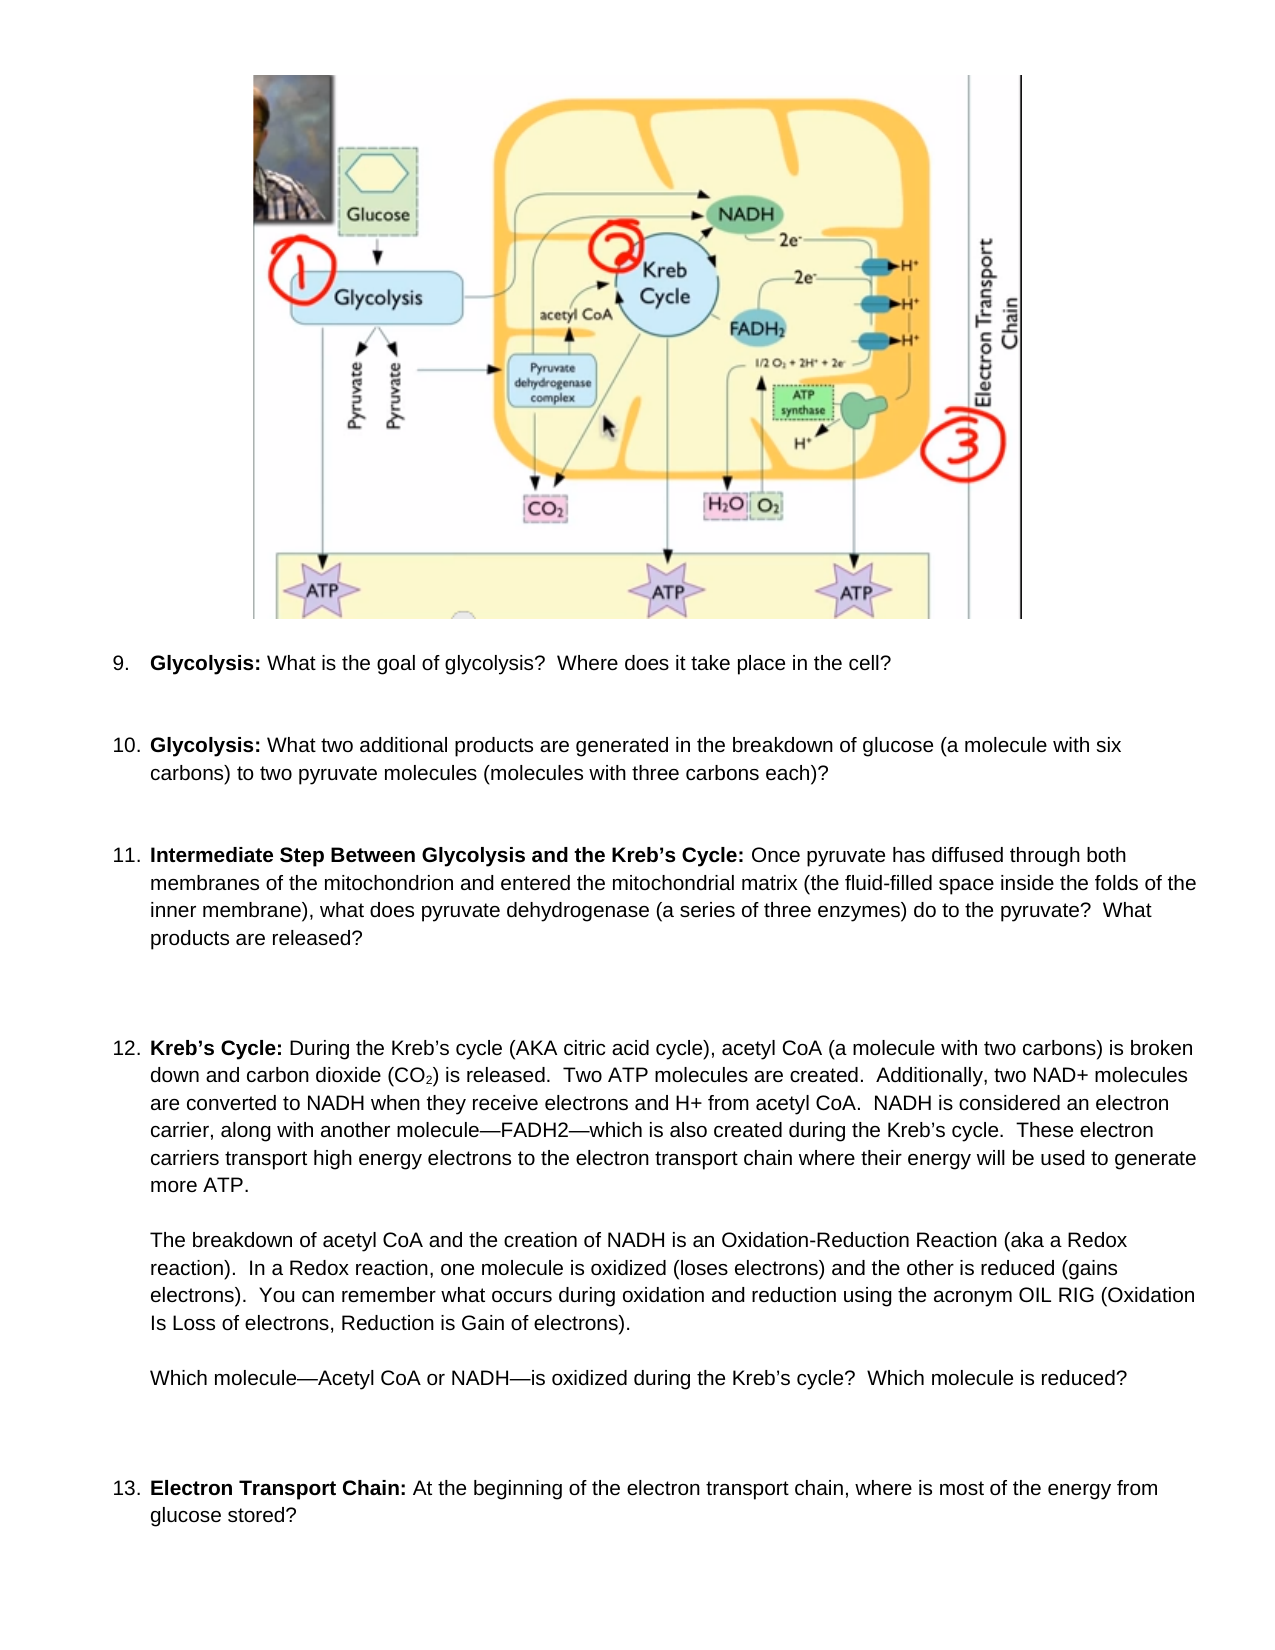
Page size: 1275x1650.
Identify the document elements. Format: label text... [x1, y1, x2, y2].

list Kreb’s Cycle: During the Kreb’s cycle (AKA citric acid cycle), acetyl CoA (a molecule with two carbons) is broken down and carbon dioxide (CO2) is released. Two ATP molecules are created. Additionally, two NAD+ molecules are converted to NADH when they receive electrons and H+ from acetyl CoA. NADH is considered an electron carrier, along with another molecule—FADH2—which is also created during the Kreb’s cycle. These electron carriers transport high energy electrons to the electron transport chain where their energy will be used to generate more ATP. [112, 1036, 1200, 1197]
list Which molecule—Acetyl CoA or NADH—is oxidized during the Kreb’s cycle? Which molecule is reduced? [150, 1366, 1200, 1389]
picture [253, 75, 1022, 619]
list Glycolysis: What is the goal of glycolysis? Where does it take place in the cell? [112, 651, 1200, 674]
list Intermediate Step Between Glycolysis and the Kreb’s Cycle: Once pyruvate has diffused through both membranes of the mitochondrion and entered the mitochondrial matrix (the fluid-filled space inside the folds of the inner membrane), what does pyruvate dehydrogenase (a series of three enzymes) do to the pyruvate? What products are released? [112, 843, 1200, 949]
list Glycolysis: What two additional products are generated in the breakdown of glucose (a molecule with six carbons) to two pyruvate molecules (molecules with three carbons each)? [112, 733, 1200, 784]
list Electron Transport Chain: At the beginning of the electron transport chain, where is most of the energy from glucose stored? [112, 1476, 1200, 1527]
list The breakdown of acetyl CoA and the creation of NADH is an Oxidation-Reduction Reaction (aka a Redox reaction). In a Redox reaction, one molecule is oxidized (loses electrons) and the other is reduced (gains electrons). You can remember what occurs during oxidation and reduction using the acronym OIL RIG (Oxidation Is Loss of electrons, Reduction is Gain of electrons). [150, 1228, 1200, 1334]
